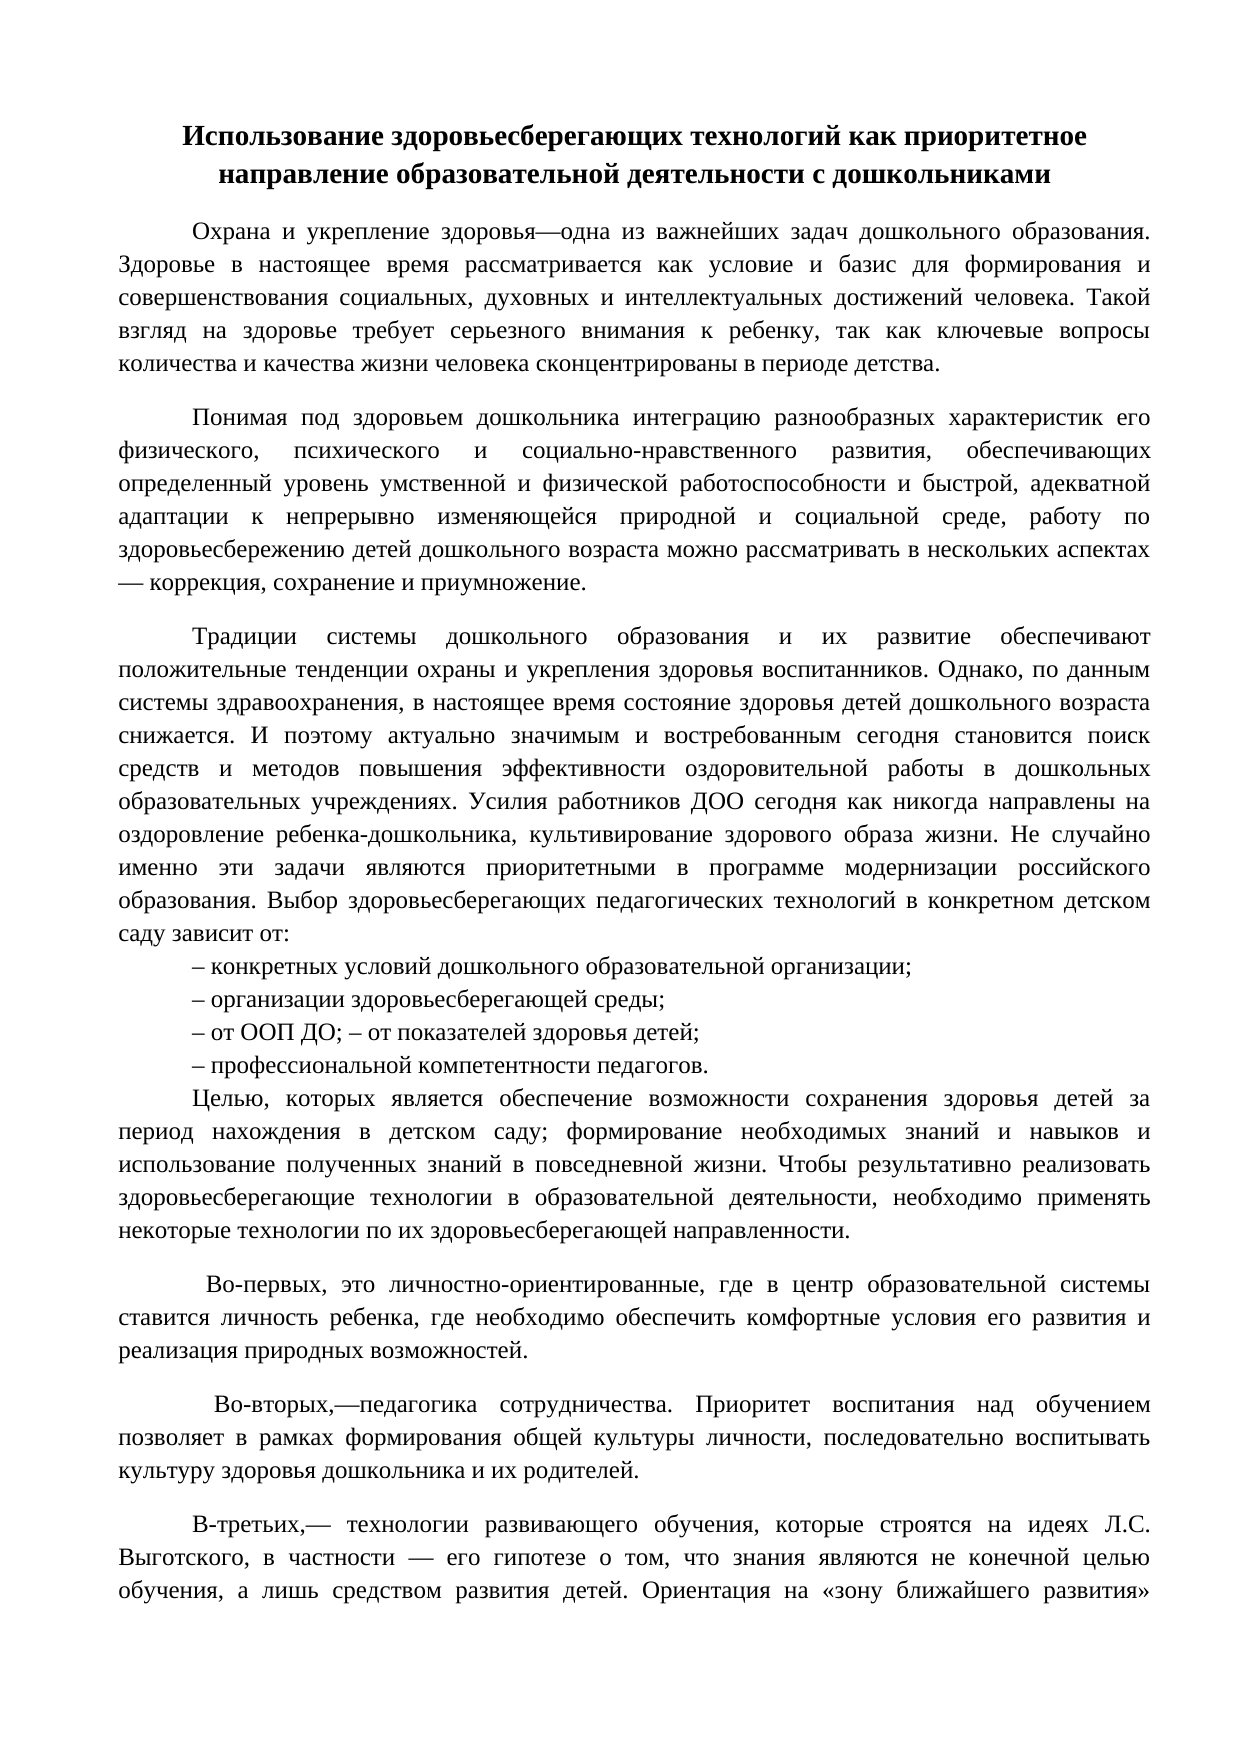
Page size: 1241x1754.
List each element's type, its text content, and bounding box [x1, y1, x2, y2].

text Целью, которых является обеспечение возможности сохранения здоровья детей за период нахождения в детском саду; формирование необходимых знаний и навыков и использование полученных знаний в повседневной жизни. Чтобы результативно реализовать здоровьесберегающие технологии в образовательной деятельности, необходимо применять некоторые технологии по их здоровьесберегающей направленности. [118, 1083, 1152, 1244]
text Использование здоровьесберегающих технологий как приоритетное направление образовательной деятельности с дошкольниками [118, 118, 1152, 190]
text Во-вторых,—педагогика сотрудничества. Приоритет воспитания над обучением позволяет в рамках формирования общей культуры личности, последовательно воспитывать культуру здоровья дошкольника и их родителей. [118, 1389, 1152, 1484]
text Охрана и укрепление здоровья—одна из важнейших задач дошкольного образования. Здоровье в настоящее время рассматривается как условие и базис для формирования и совершенствования социальных, духовных и интеллектуальных достижений человека. Такой взгляд на здоровье требует серьезного внимания к ребенку, так как ключевые вопросы количества и качества жизни человека сконцентрированы в периоде детства. [118, 216, 1152, 377]
text Традиции системы дошкольного образования и их развитие обеспечивают положительные тенденции охраны и укрепления здоровья воспитанников. Однако, по данным системы здравоохранения, в настоящее время состояние здоровья детей дошкольного возраста снижается. И поэтому актуально значимым и востребованным сегодня становится поиск средств и методов повышения эффективности оздоровительной работы в дошкольных образовательных учреждениях. Усилия работников ДОО сегодня как никогда направлены на оздоровление ребенка-дошкольника, культивирование здорового образа жизни. Не случайно именно эти задачи являются приоритетными в программе модернизации российского образования. Выбор здоровьесберегающих педагогических технологий в конкретном детском саду зависит от: [118, 621, 1152, 947]
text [118, 1509, 1152, 1604]
text – профессиональной компетентности педагогов. [118, 1050, 1152, 1079]
text – организации здоровьесберегающей среды; [118, 984, 1152, 1013]
text Во-первых, это личностно-ориентированные, где в центр образовательной системы ставится личность ребенка, где необходимо обеспечить комфортные условия его развития и реализация природных возможностей. [118, 1269, 1152, 1364]
text Понимая под здоровьем дошкольника интеграцию разнообразных характеристик его физического, психического и социально-нравственного развития, обеспечивающих определенный уровень умственной и физической работоспособности и быстрой, адекватной адаптации к непрерывно изменяющейся природной и социальной среде, работу по здоровьесбережению детей дошкольного возраста можно рассматривать в нескольких аспектах — коррекция, сохранение и приумножение. [118, 402, 1152, 596]
text – конкретных условий дошкольного образовательной организации; [118, 951, 1152, 980]
text – от ООП ДО; – от показателей здоровья детей; [118, 1017, 1152, 1046]
